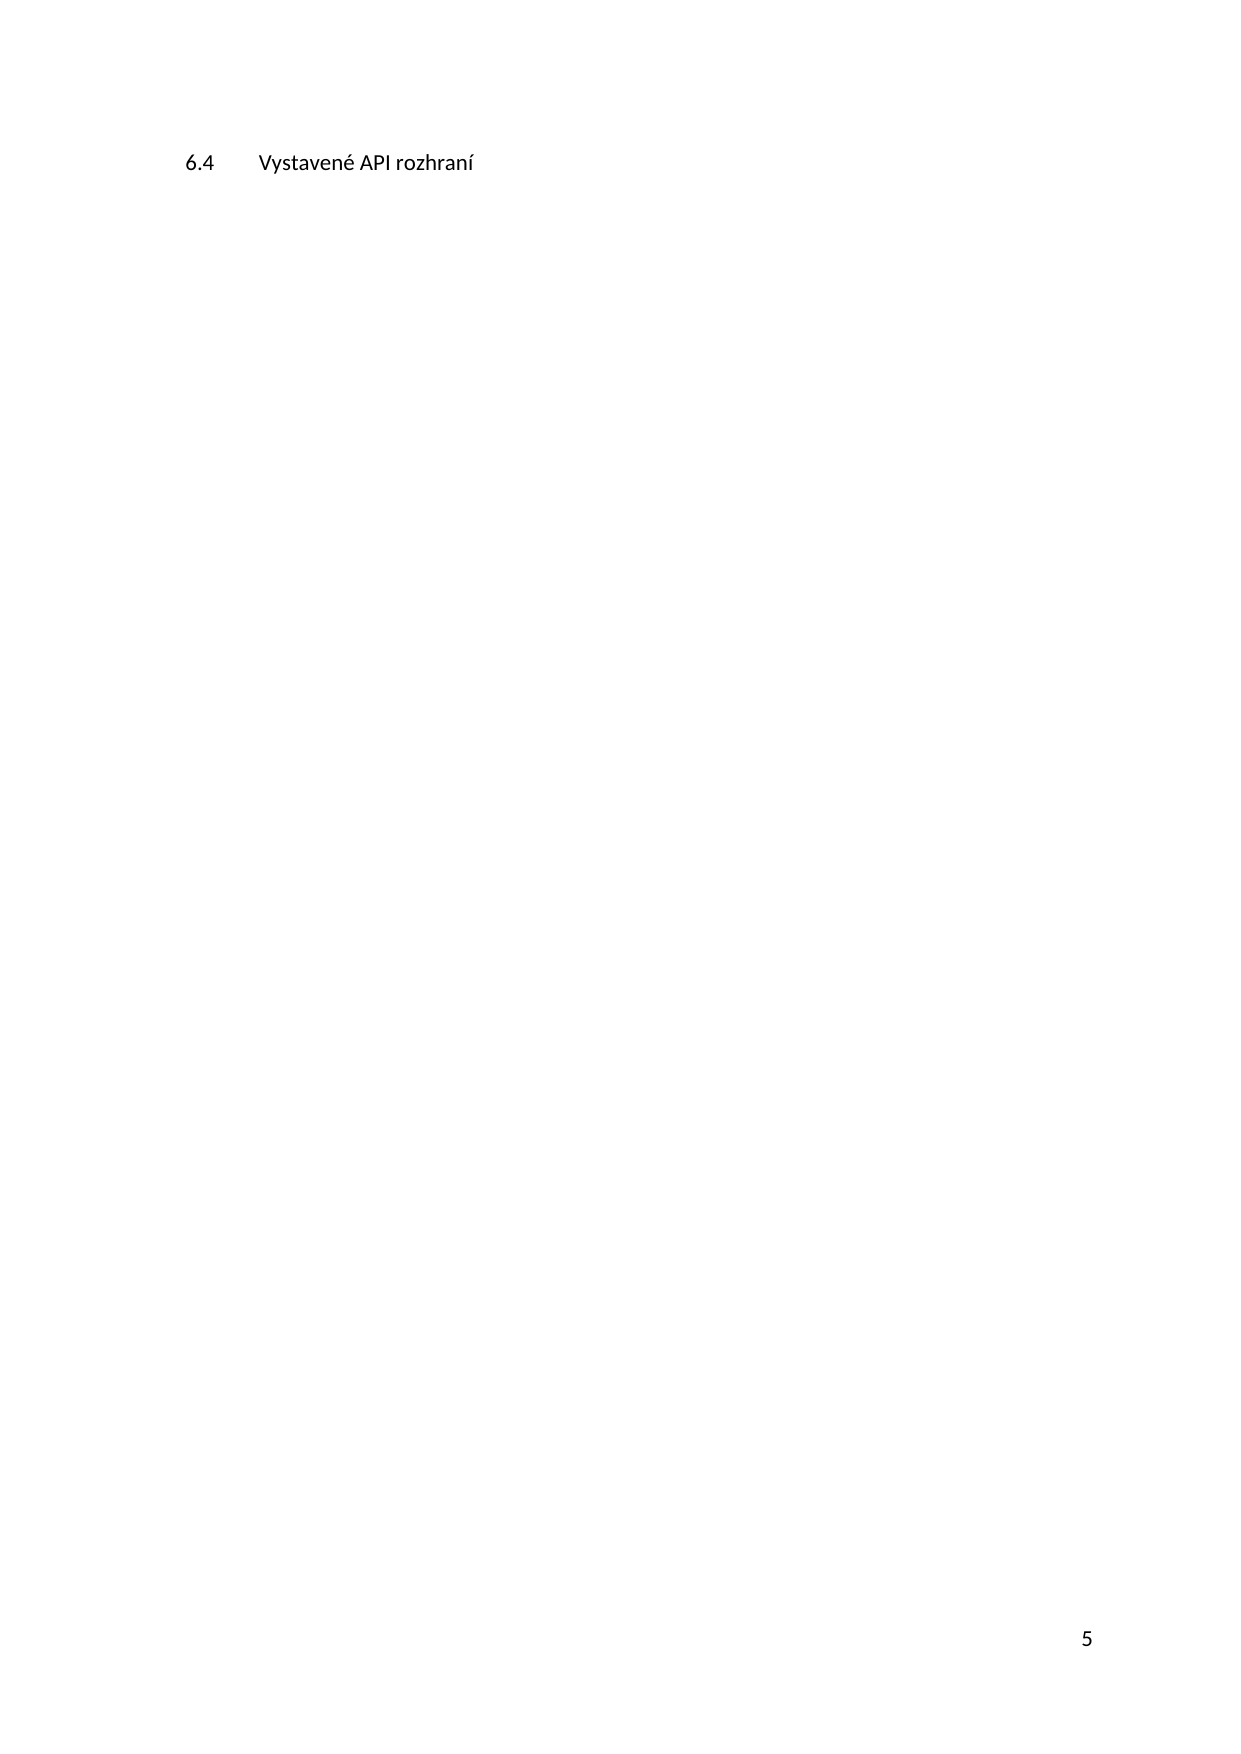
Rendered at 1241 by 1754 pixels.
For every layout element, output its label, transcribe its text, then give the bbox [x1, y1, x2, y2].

list Vystavené API rozhraní [185, 148, 1093, 176]
